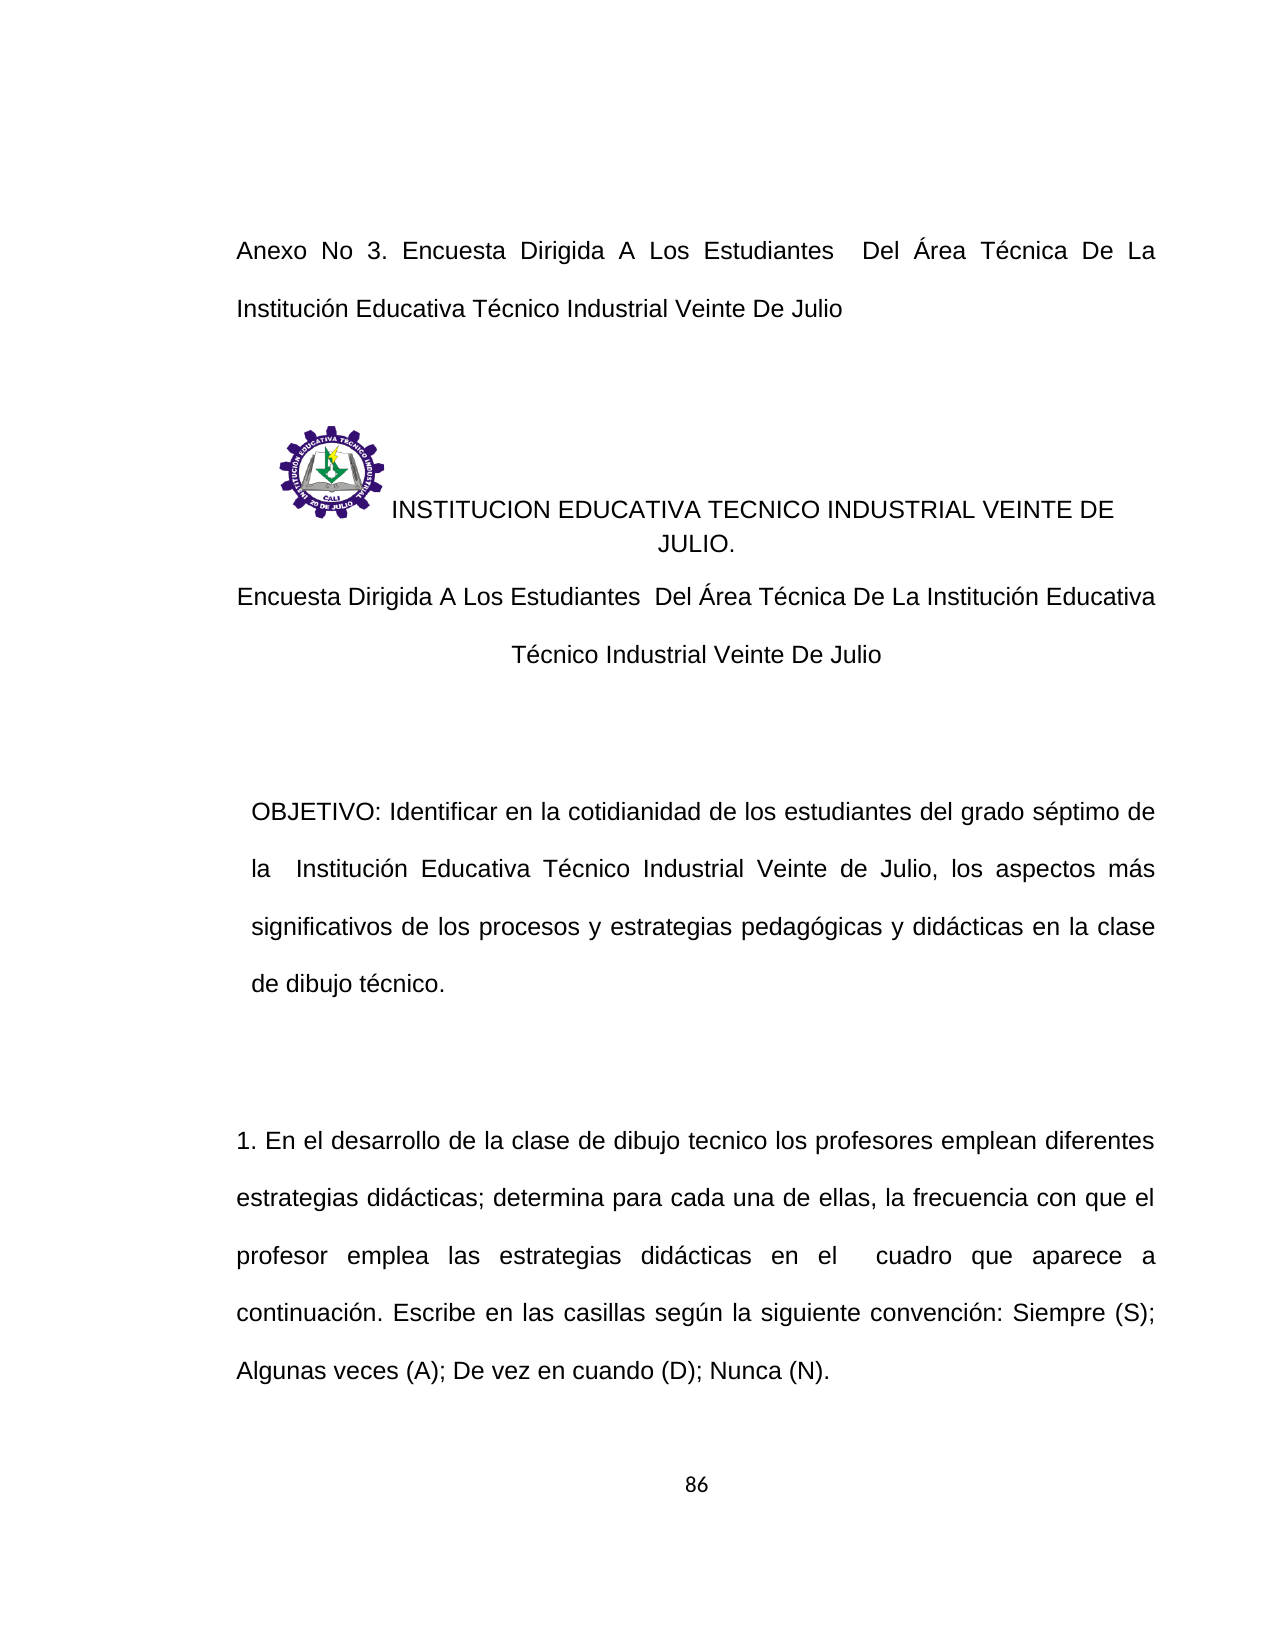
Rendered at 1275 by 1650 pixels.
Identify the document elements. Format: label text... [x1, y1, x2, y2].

text INSTITUCION EDUCATIVA TECNICO INDUSTRIAL VEINTE DE JULIO. [236, 426, 1157, 557]
text Anexo No 3. Encuesta Dirigida A Los Estudiantes Del Área Técnica De La Institución Educativa Técnico Industrial Veinte De Julio [236, 236, 1157, 322]
picture [278, 426, 385, 519]
text OBJETIVO: Identificar en la cotidianidad de los estudiantes del grado séptimo de la Institución Educativa Técnico Industrial Veinte de Julio, los aspectos más significativos de los procesos y estrategias pedagógicas y didácticas en la clase de dibujo técnico. [251, 797, 1157, 998]
text Encuesta Dirigida A Los Estudiantes Del Área Técnica De La Institución Educativa Técnico Industrial Veinte De Julio [236, 582, 1157, 669]
text 1. En el desarrollo de la clase de dibujo tecnico los profesores emplean diferentes estrategias didácticas; determina para cada una de ellas, la frecuencia con que el profesor emplea las estrategias didácticas en el cuadro que aparece a continuación. Escribe en las casillas según la siguiente convención: Siempre (S); Algunas veces (A); De vez en cuando (D); Nunca (N). [236, 1126, 1157, 1384]
